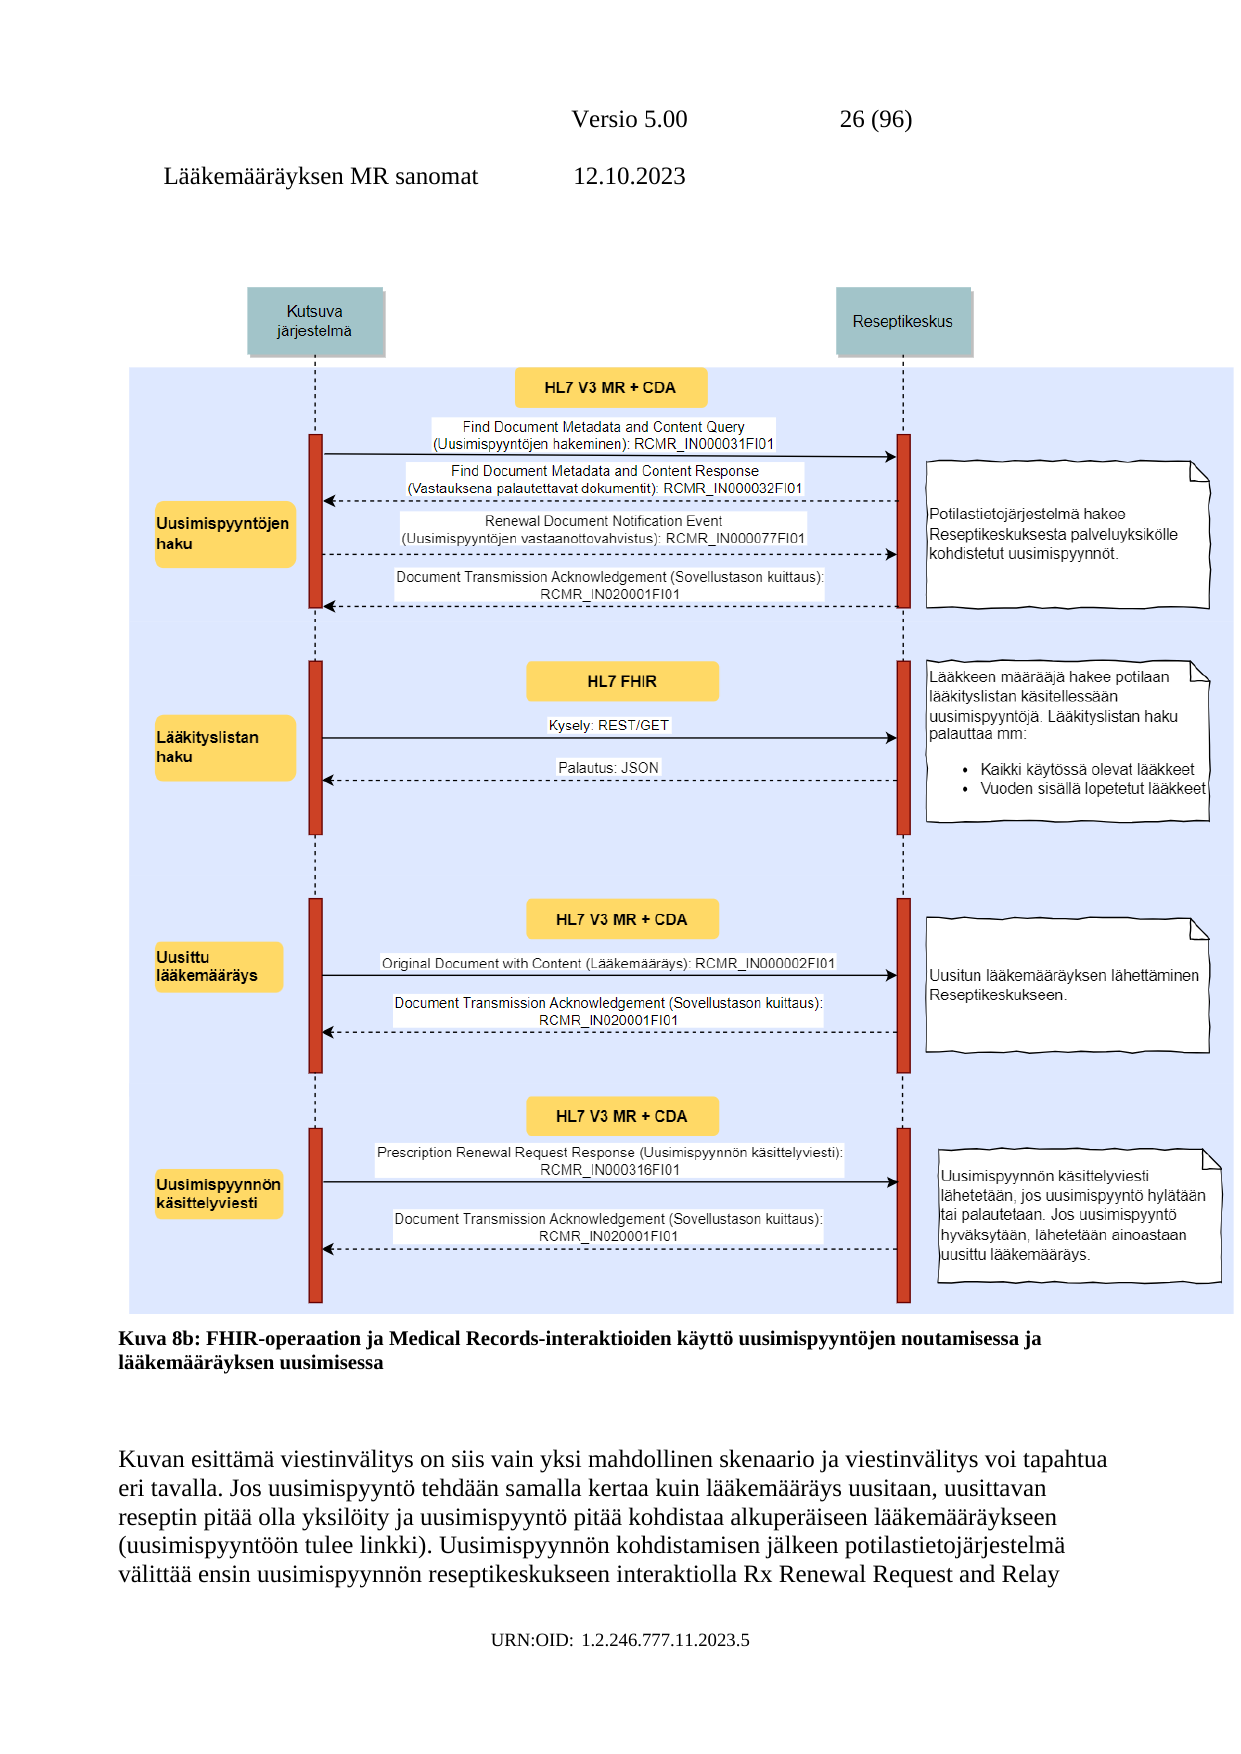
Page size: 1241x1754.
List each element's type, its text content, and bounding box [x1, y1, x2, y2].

text Kuva 8b: FHIR-operaation ja Medical Records-interaktioiden käyttö uusimispyyntöjen noutamisessa ja lääkemääräyksen uusimisessa [118, 1326, 1122, 1374]
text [118, 1444, 1122, 1588]
picture [118, 276, 1234, 1314]
